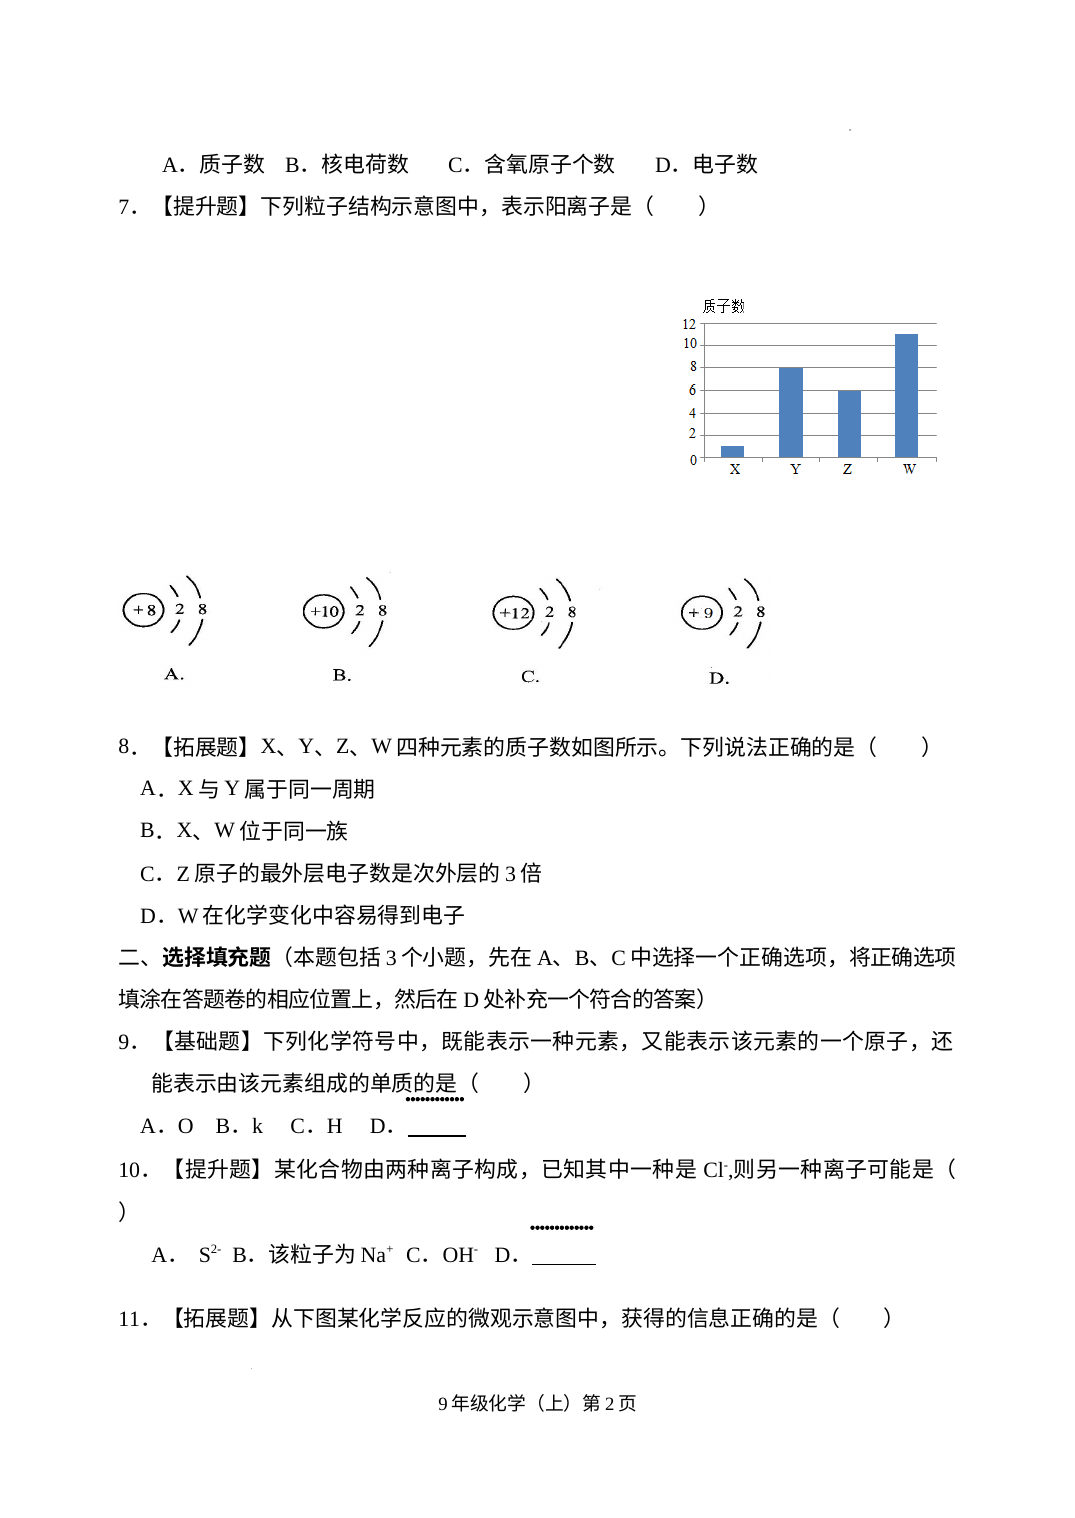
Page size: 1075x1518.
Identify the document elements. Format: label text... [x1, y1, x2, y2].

text 二、选择填充题（本题包括3个小题，先在A、B、C中选择一个正确选项，将正确选项填涂在答题卷的相应位置上，然后在D处补充一个符合的答案） [118, 939, 957, 1014]
text B．X、W位于同一族 [118, 813, 957, 846]
text A．质子数 B．核电荷数 C．含氧原子个数 D．电子数 [118, 147, 957, 179]
text D．W在化学变化中容易得到电子 [118, 897, 957, 930]
text A．X与Y属于同一周期 [118, 771, 957, 804]
text A． S2- B．该粒子为Na+ C．OH- D． [118, 1236, 957, 1269]
text C．Z原子的最外层电子数是次外层的3倍 [118, 855, 957, 888]
text 8．【拓展题】X、Y、Z、W四种元素的质子数如图所示。下列说法正确的是﻿（ ） [118, 729, 957, 762]
text A．O B．k C．H D． [118, 1108, 957, 1140]
text 10．【提升题】某化合物由两种离子构成，已知其中一种是Cl-,则另一种离子可能是（ ） [118, 1152, 957, 1227]
picture [679, 295, 939, 478]
text 9．【基础题】下列化学符号中，既能表示一种元素，又能表示该元素的一个原子，还能表示由该元素组成的单质的是（ ） [118, 1023, 957, 1098]
picture [118, 559, 770, 696]
text 7．【提升题】下列粒子结构示意图中，表示阳离子是（ ） [118, 189, 957, 221]
text 11．【拓展题】从下图某化学反应的微观示意图中，获得的信息正确的是（ ） [118, 1281, 957, 1346]
